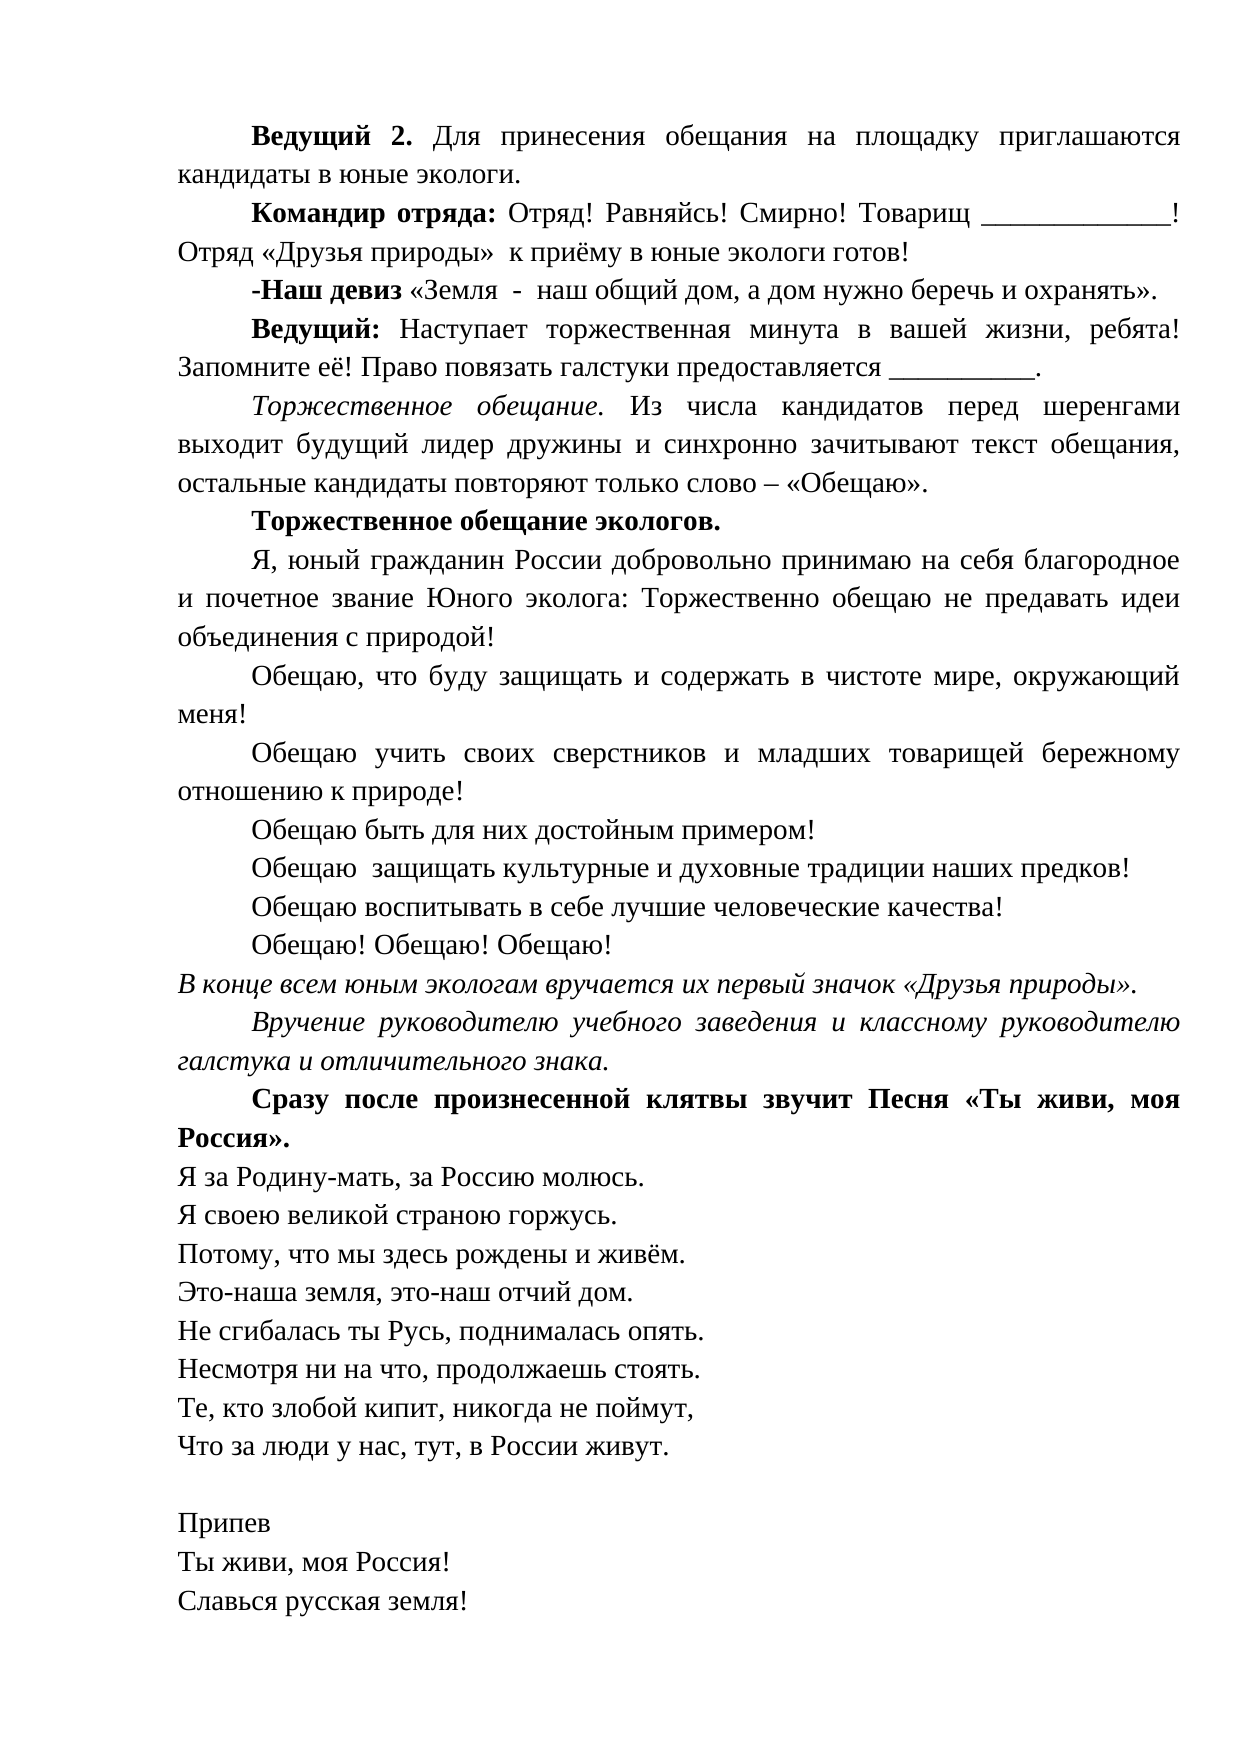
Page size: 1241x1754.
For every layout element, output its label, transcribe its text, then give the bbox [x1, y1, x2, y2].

text Сразу после произнесенной клятвы звучит Песня «Ты живи, моя Россия». [177, 1082, 1181, 1154]
text Обещаю воспитывать в себе лучшие человеческие качества! [177, 889, 1181, 922]
text Я, юный гражданин России добровольно принимаю на себя благородное и почетное звание Юного эколога: Торжественно обещаю не предавать идеи объединения с природой! [177, 542, 1181, 653]
text Припев [177, 1506, 1181, 1539]
text Я за Родину-мать, за Россию молюсь. [177, 1159, 1181, 1192]
text Обещаю быть для них достойным примером! [177, 812, 1181, 845]
text Командир отряда: Отряд! Равняйсь! Смирно! Товарищ _____________! Отряд «Друзья природы» к приёму в юные экологи готов! [177, 195, 1181, 267]
text Я своею великой страною горжусь. [177, 1197, 1181, 1231]
text Ты живи, моя Россия! [177, 1544, 1181, 1578]
text Не сгибалась ты Русь, поднималась опять. [177, 1313, 1181, 1346]
text -Наш девиз «Земля - наш общий дом, а дом нужно беречь и охранять». [177, 272, 1181, 306]
text Торжественное обещание. Из числа кандидатов перед шеренгами выходит будущий лидер дружины и синхронно зачитывают текст обещания, остальные кандидаты повторяют только слово – «Обещаю». [177, 388, 1181, 498]
text Что за люди у нас, тут, в России живут. [177, 1428, 1181, 1462]
text Обещаю учить своих сверстников и младших товарищей бережному отношению к природе! [177, 735, 1181, 807]
text Славься русская земля! [177, 1583, 1181, 1616]
text Потому, что мы здесь рождены и живём. [177, 1236, 1181, 1269]
text Торжественное обещание экологов. [177, 503, 1181, 537]
text Вручение руководителю учебного заведения и классному руководителю галстука и отличительного знака. [177, 1004, 1181, 1077]
text Обещаю защищать культурные и духовные традиции наших предков! [177, 850, 1181, 884]
text Те, кто злобой кипит, никогда не поймут, [177, 1390, 1181, 1423]
text Несмотря ни на что, продолжаешь стоять. [177, 1351, 1181, 1385]
text Это-наша земля, это-наш отчий дом. [177, 1274, 1181, 1308]
text Ведущий 2. Для принесения обещания на площадку приглашаются кандидаты в юные экологи. [177, 118, 1181, 190]
text Обещаю! Обещаю! Обещаю! [177, 927, 1181, 961]
text В конце всем юным экологам вручается их первый значок «Друзья природы». [177, 966, 1181, 999]
text Ведущий: Наступает торжественная минута в вашей жизни, ребята! Запомните её! Право повязать галстуки предоставляется __________. [177, 311, 1181, 383]
text Обещаю, что буду защищать и содержать в чистоте мире, окружающий меня! [177, 658, 1181, 730]
